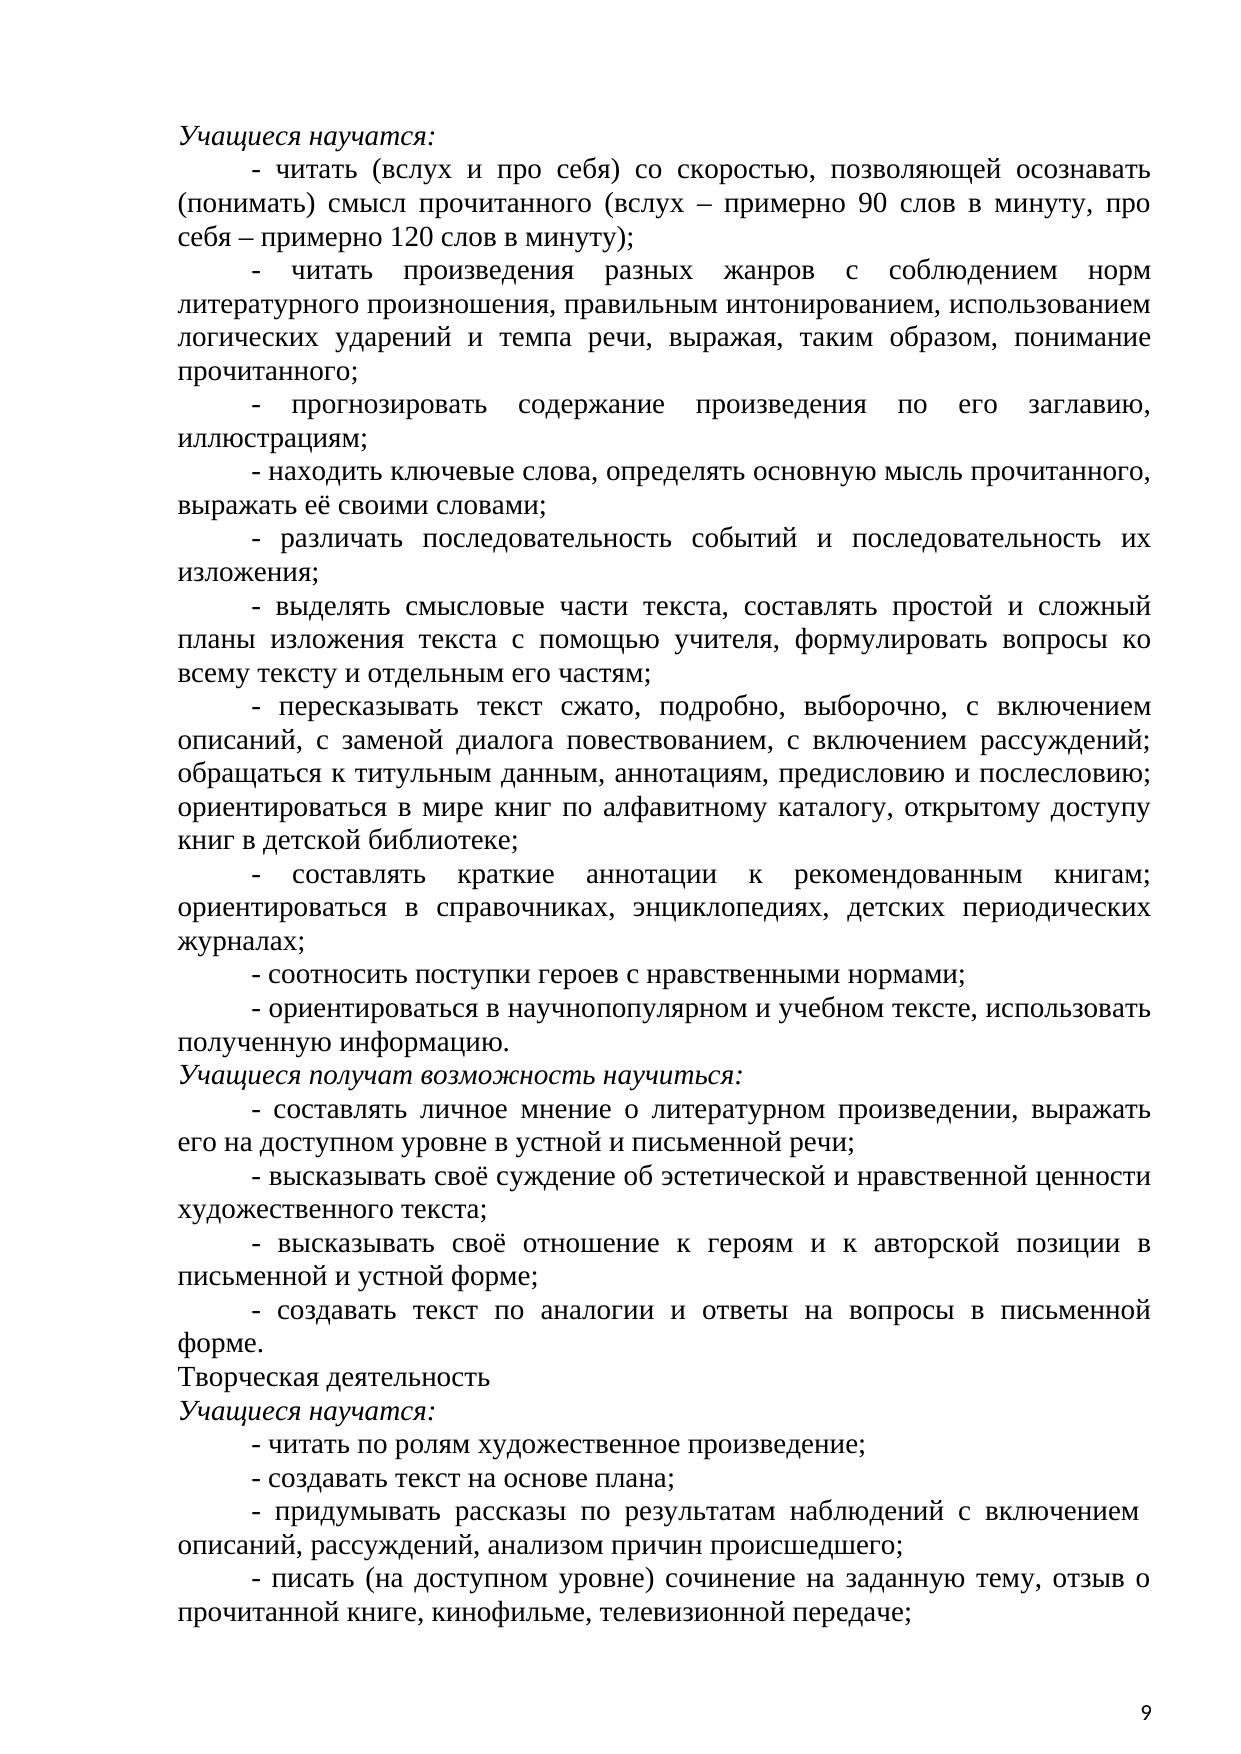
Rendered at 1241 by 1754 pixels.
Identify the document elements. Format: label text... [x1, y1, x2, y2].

text Учащиеся научатся: [177, 1393, 1152, 1426]
text - создавать текст по аналогии и ответы на вопросы в письменной форме. [177, 1292, 1152, 1359]
text Учащиеся получат возможность научиться: [177, 1057, 1152, 1091]
text Творческая деятельность [177, 1359, 1152, 1393]
text - высказывать своё отношение к героям и к авторской позиции в письменной и устной форме; [177, 1225, 1152, 1292]
text - создавать текст на основе плана; [177, 1460, 1137, 1493]
text - различать последовательность событий и последовательность их изложения; [177, 521, 1152, 588]
text - находить ключевые слова, определять основную мысль прочитанного, выражать её своими словами; [177, 453, 1152, 521]
text - придумывать рассказы по результатам наблюдений с включением описаний, рассуждений, анализом причин происшедшего; [177, 1493, 1140, 1560]
text - соотносить поступки героев с нравственными нормами; [177, 957, 1152, 990]
text - составлять краткие аннотации к рекомендованным книгам; ориентироваться в справочниках, энциклопедиях, детских периодических журналах; [177, 856, 1152, 957]
text - читать произведения разных жанров с соблюдением норм литературного произношения, правильным интонированием, использованием логических ударений и темпа речи, выражая, таким образом, понимание прочитанного; [177, 252, 1152, 386]
text - выделять смысловые части текста, составлять простой и сложный планы изложения текста с помощью учителя, формулировать вопросы ко всему тексту и отдельным его частям; [177, 588, 1152, 688]
text - составлять личное мнение о литературном произведении, выражать его на доступном уровне в устной и письменной речи; [177, 1091, 1152, 1158]
text - прогнозировать содержание произведения по его заглавию, иллюстрациям; [177, 386, 1152, 453]
text - читать по ролям художественное произведение; [177, 1426, 1152, 1460]
text - читать (вслух и про себя) со скоростью, позволяющей осознавать (понимать) смысл прочитанного (вслух – примерно 90 слов в минуту, про себя – примерно 120 слов в минуту); [177, 152, 1152, 252]
text Учащиеся научатся: [177, 118, 1152, 152]
text - ориентироваться в научно­популярном и учебном тексте, использовать полученную информацию. [177, 990, 1152, 1057]
text - высказывать своё суждение об эстетической и нравственной ценности художественного текста; [177, 1158, 1152, 1225]
text - пересказывать текст сжато, подробно, выборочно, с включением описаний, с заменой диалога повествованием, с включением рассуждений; обращаться к титульным данным, аннотациям, предисловию и послесловию; ориентироваться в мире книг по алфавитному каталогу, открытому доступу книг в детской библиотеке; [177, 688, 1152, 856]
text - писать (на доступном уровне) сочинение на заданную тему, отзыв о прочитанной книге, кинофильме, телевизионной передаче; [177, 1560, 1152, 1627]
